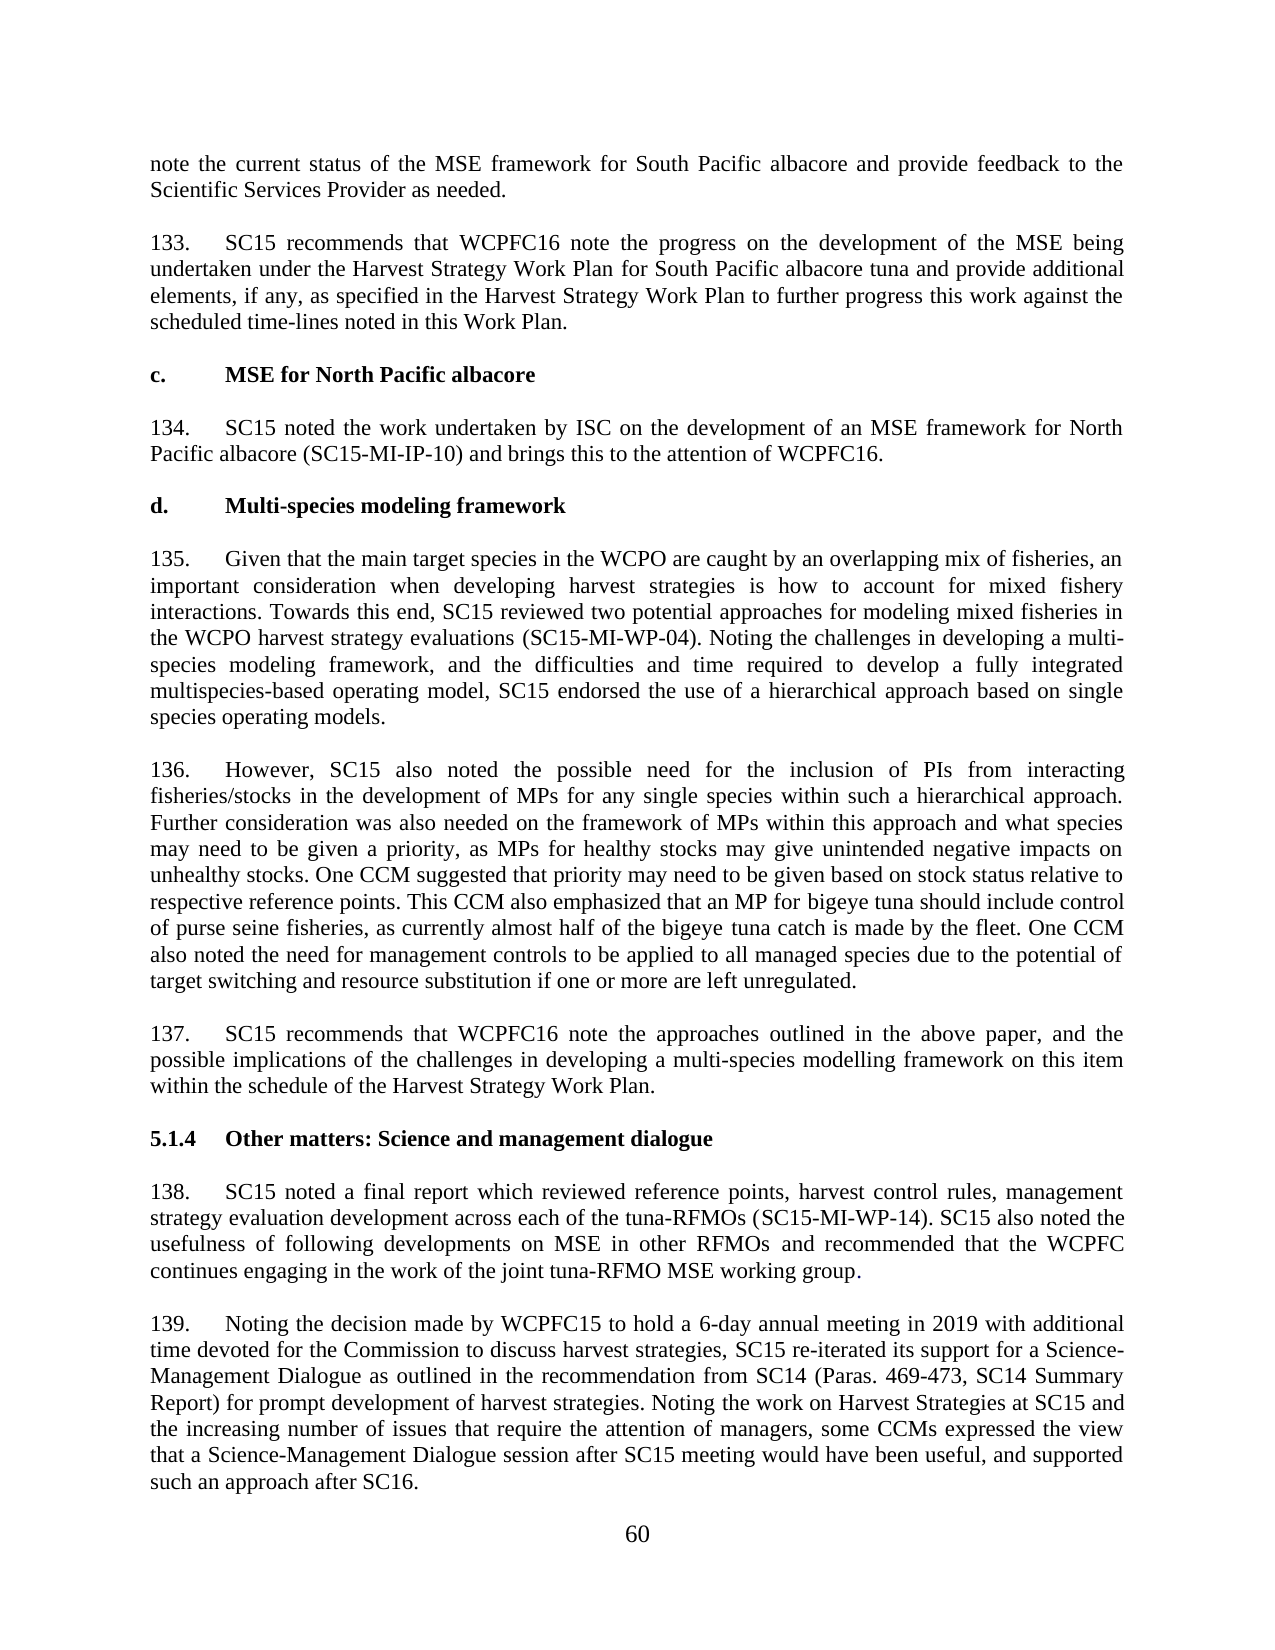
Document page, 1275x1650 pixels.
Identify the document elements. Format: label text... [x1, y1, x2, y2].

list SC15 recommends that WCPFC16 note the progress on the development of the MSE being undertaken under the Harvest Strategy Work Plan for South Pacific albacore tuna and provide additional elements, if any, as specified in the Harvest Strategy Work Plan to further progress this work against the scheduled time-lines noted in this Work Plan. [150, 229, 1125, 334]
list MSE for North Pacific albacore [150, 361, 1125, 387]
list Noting the decision made by WCPFC15 to hold a 6-day annual meeting in 2019 with additional time devoted for the Commission to discuss harvest strategies, SC15 re-iterated its support for a Science-Management Dialogue as outlined in the recommendation from SC14 (Paras. 469-473, SC14 Summary Report) for prompt development of harvest strategies. Noting the work on Harvest Strategies at SC15 and the increasing number of issues that require the attention of managers, some CCMs expressed the view that a Science-Management Dialogue session after SC15 meeting would have been useful, and supported such an approach after SC16. [150, 1309, 1125, 1494]
list Given that the main target species in the WCPO are caught by an overlapping mix of fisheries, an important consideration when developing harvest strategies is how to account for mixed fishery interactions. Towards this end, SC15 reviewed two potential approaches for modeling mixed fisheries in the WCPO harvest strategy evaluations (SC15-MI-WP-04). Noting the challenges in developing a multi-species modeling framework, and the difficulties and time required to develop a fully integrated multispecies-based operating model, SC15 endorsed the use of a hierarchical approach based on single species operating models. [150, 545, 1125, 730]
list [150, 150, 1125, 203]
list Multi-species modeling framework [150, 493, 1125, 519]
list Other matters: Science and management dialogue [150, 1125, 1125, 1151]
list SC15 noted a final report which reviewed reference points, harvest control rules, management strategy evaluation development across each of the tuna-RFMOs (SC15-MI-WP-14). SC15 also noted the usefulness of following developments on MSE in other RFMOs and recommended that the WCPFC continues engaging in the work of the joint tuna-RFMO MSE working group. [150, 1178, 1125, 1283]
list However, SC15 also noted the possible need for the inclusion of PIs from interacting fisheries/stocks in the development of MPs for any single species within such a hierarchical approach. Further consideration was also needed on the framework of MPs within this approach and what species may need to be given a priority, as MPs for healthy stocks may give unintended negative impacts on unhealthy stocks. One CCM suggested that priority may need to be given based on stock status relative to respective reference points. This CCM also emphasized that an MP for bigeye tuna should include control of purse seine fisheries, as currently almost half of the bigeye tuna catch is made by the fleet. One CCM also noted the need for management controls to be applied to all managed species due to the potential of target switching and resource substitution if one or more are left unregulated. [150, 756, 1125, 993]
list SC15 recommends that WCPFC16 note the approaches outlined in the above paper, and the possible implications of the challenges in developing a multi-species modelling framework on this item within the schedule of the Harvest Strategy Work Plan. [150, 1020, 1125, 1099]
list SC15 noted the work undertaken by ISC on the development of an MSE framework for North Pacific albacore (SC15-MI-IP-10) and brings this to the attention of WCPFC16. [150, 413, 1125, 466]
